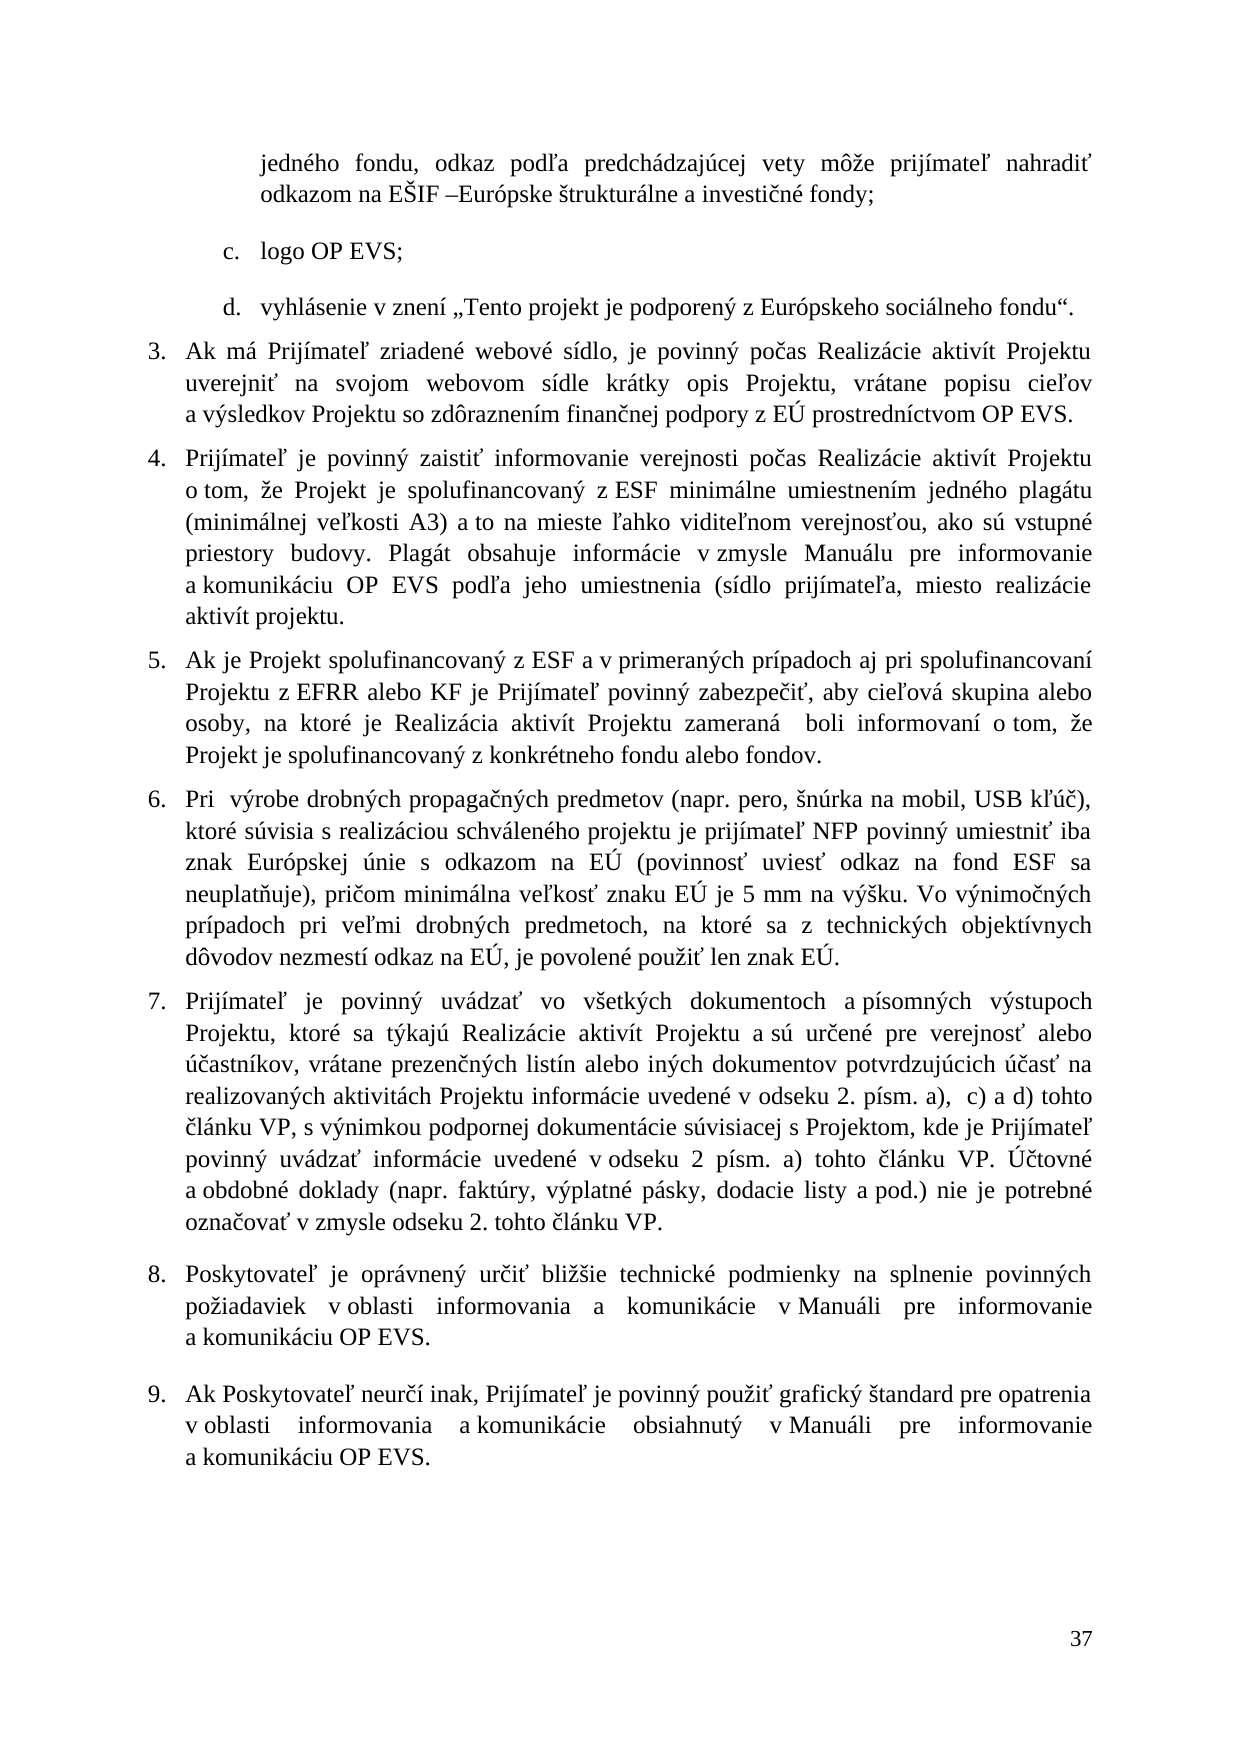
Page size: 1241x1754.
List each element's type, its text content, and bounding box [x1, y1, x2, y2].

list Prijímateľ je povinný uvádzať vo všetkých dokumentoch a písomných výstupoch Projektu, ktoré sa týkajú Realizácie aktivít Projektu a sú určené pre verejnosť alebo účastníkov, vrátane prezenčných listín alebo iných dokumentov potvrdzujúcich účasť na realizovaných aktivitách Projektu informácie uvedené v odseku 2. písm. a), c) a d) tohto článku VP, s výnimkou podpornej dokumentácie súvisiacej s Projektom, kde je Prijímateľ povinný uvádzať informácie uvedené v odseku 2 písm. a) tohto článku VP. Účtovné a obdobné doklady (napr. faktúry, výplatné pásky, dodacie listy a pod.) nie je potrebné označovať v zmysle odseku 2. tohto článku VP. [148, 986, 1093, 1236]
list Ak je Projekt spolufinancovaný z ESF a v primeraných prípadoch aj pri spolufinancovaní Projektu z EFRR alebo KF je Prijímateľ povinný zabezpečiť, aby cieľová skupina alebo osoby, na ktoré je Realizácia aktivít Projektu zameraná boli informovaní o tom, že Projekt je spolufinancovaný z konkrétneho fondu alebo fondov. [148, 645, 1093, 769]
list vyhlásenie v znení „Tento projekt je podporený z Európskeho sociálneho fondu“. [223, 292, 1093, 321]
list Poskytovateľ je oprávnený určiť bližšie technické podmienky na splnenie povinných požiadaviek v oblasti informovania a komunikácie v Manuáli pre informovanie a komunikáciu OP EVS. [148, 1259, 1093, 1351]
list Ak má Prijímateľ zriadené webové sídlo, je povinný počas Realizácie aktivít Projektu uverejniť na svojom webovom sídle krátky opis Projektu, vrátane popisu cieľov a výsledkov Projektu so zdôraznením finančnej podpory z EÚ prostredníctvom OP EVS. [148, 336, 1093, 428]
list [223, 148, 1093, 208]
list Pri výrobe drobných propagačných predmetov (napr. pero, šnúrka na mobil, USB kľúč), ktoré súvisia s realizáciou schváleného projektu je prijímateľ NFP povinný umiestniť iba znak Európskej únie s odkazom na EÚ (povinnosť uviesť odkaz na fond ESF sa neuplatňuje), pričom minimálna veľkosť znaku EÚ je na výšku. Vo výnimočných prípadoch pri veľmi drobných predmetoch, na ktoré sa z technických objektívnych dôvodov nezmestí odkaz na EÚ, je povolené použiť len znak EÚ. [148, 784, 1093, 971]
list Ak Poskytovateľ neurčí inak, Prijímateľ je povinný použiť grafický štandard pre opatrenia v oblasti informovania a komunikácie obsiahnutý v Manuáli pre informovanie a komunikáciu OP EVS. [148, 1379, 1093, 1471]
list logo OP EVS; [223, 236, 1093, 264]
list Prijímateľ je povinný zaistiť informovanie verejnosti počas Realizácie aktivít Projektu o tom, že Projekt je spolufinancovaný z ESF minimálne umiestnením jedného plagátu (minimálnej veľkosti A3) a to na mieste ľahko viditeľnom verejnosťou, ako sú vstupné priestory budovy. Plagát obsahuje informácie v zmysle Manuálu pre informovanie a komunikáciu OP EVS podľa jeho umiestnenia (sídlo prijímateľa, miesto realizácie aktivít projektu. [148, 443, 1093, 630]
